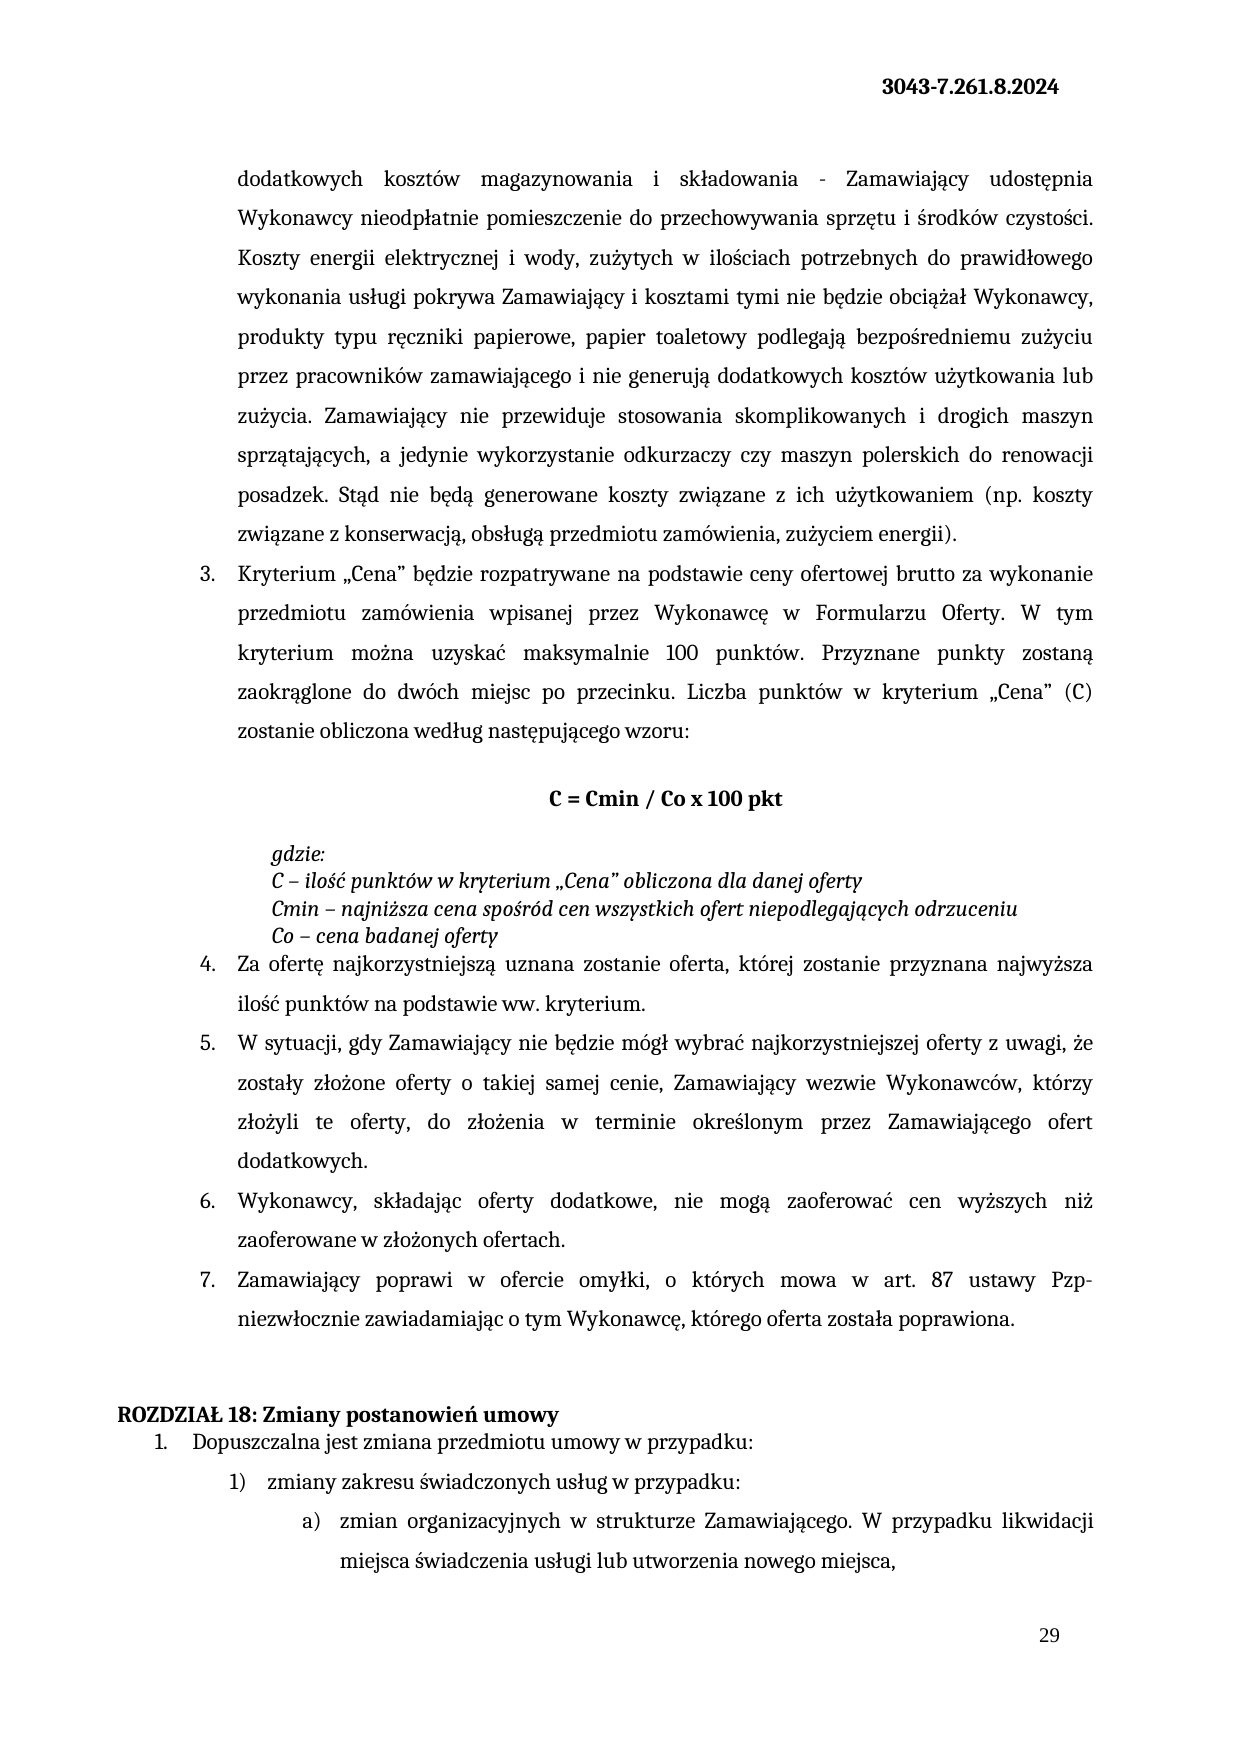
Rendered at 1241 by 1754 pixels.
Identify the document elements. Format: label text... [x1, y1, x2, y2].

text ROZDZIAŁ 18: Zmiany postanowień umowy [117, 1401, 1094, 1428]
list W sytuacji, gdy Zamawiający nie będzie mógł wybrać najkorzystniejszej oferty z uwagi, że zostały złożone oferty o takiej samej cenie, Zamawiający wezwie Wykonawców, którzy złożyli te oferty, do złożenia w terminie określonym przez Zamawiającego ofert dodatkowych. [200, 1030, 1094, 1175]
text Cmin – najniższa cena spośród cen wszystkich ofert niepodlegających odrzuceniu [237, 896, 1094, 922]
text gdzie: [237, 841, 1094, 867]
list Wykonawcy, składając oferty dodatkowe, nie mogą zaoferować cen wyższych niż zaoferowane w złożonych ofertach. [200, 1188, 1094, 1254]
text C = Cmin / Co x 100 pkt [203, 785, 1094, 812]
list zmiany zakresu świadczonych usług w przypadku: [229, 1468, 1094, 1495]
list Za ofertę najkorzystniejszą uznana zostanie oferta, której zostanie przyznana najwyższa ilość punktów na podstawie ww. kryterium. [200, 951, 1094, 1017]
list Dopuszczalna jest zmiana przedmiotu umowy w przypadku: [154, 1429, 1094, 1455]
list Zamawiający poprawi w ofercie omyłki, o których mowa w art. 87 ustawy Pzp- niezwłocznie zawiadamiając o tym Wykonawcę, którego oferta została poprawiona. [200, 1267, 1094, 1333]
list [200, 166, 1094, 547]
list zmian organizacyjnych w strukturze Zamawiającego. W przypadku likwidacji miejsca świadczenia usługi lub utworzenia nowego miejsca, [302, 1508, 1094, 1574]
list Kryterium „Cena” będzie rozpatrywane na podstawie ceny ofertowej brutto za wykonanie przedmiotu zamówienia wpisanej przez Wykonawcę w Formularzu Oferty. W tym kryterium można uzyskać maksymalnie 100 punktów. Przyznane punkty zostaną zaokrąglone do dwóch miejsc po przecinku. Liczba punktów w kryterium „Cena” (C) zostanie obliczona według następującego wzoru: [200, 560, 1094, 744]
text Co – cena badanej oferty [237, 923, 1094, 950]
text C – ilość punktów w kryterium „Cena” obliczona dla danej oferty [237, 868, 1094, 894]
